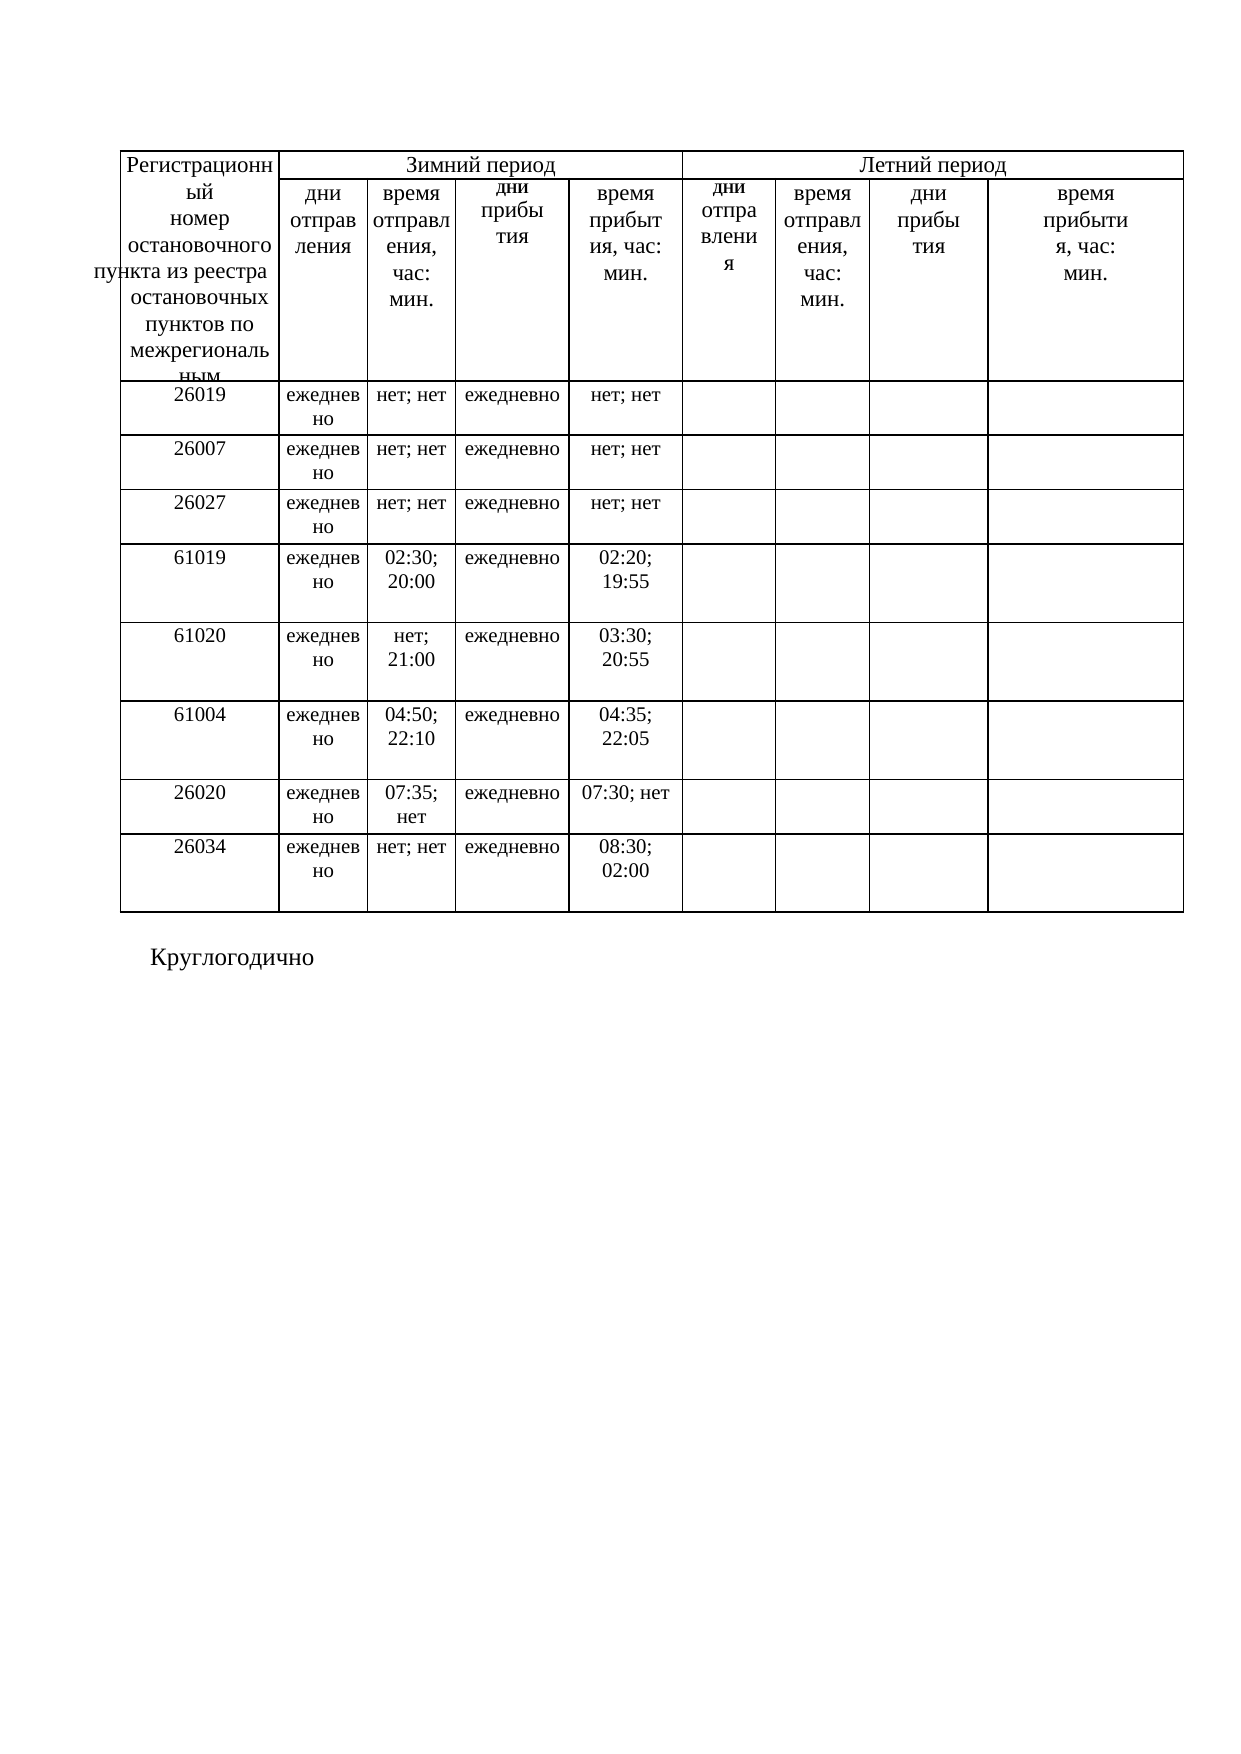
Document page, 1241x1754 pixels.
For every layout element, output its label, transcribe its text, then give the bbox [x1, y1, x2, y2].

table_cell [683, 382, 775, 434]
table_cell ежедневно [456, 436, 568, 489]
table_cell ежедневно [456, 490, 568, 543]
table_header Зимний период [280, 152, 682, 178]
table_cell дни отправ ления [280, 180, 367, 380]
table_cell 26020 [121, 780, 278, 833]
table_cell 04:50; 22:10 [368, 702, 455, 778]
table_cell [683, 702, 775, 778]
table_cell [776, 490, 869, 543]
table_cell время прибыти я, час: мин. [989, 180, 1183, 380]
table_cell [989, 702, 1183, 778]
table_cell [870, 545, 987, 622]
text Круглогодично [150, 942, 1090, 970]
table_cell 61020 [121, 623, 278, 700]
table_cell нет; нет [368, 490, 455, 543]
table_cell 03:30; 20:55 [570, 623, 682, 700]
table_cell нет; нет [570, 490, 682, 543]
table_cell [870, 623, 987, 700]
table_cell нет; нет [368, 436, 455, 489]
table_cell нет; 21:00 [368, 623, 455, 700]
table_cell 61004 [121, 702, 278, 778]
table_cell [870, 702, 987, 778]
table_cell 26027 [121, 490, 278, 543]
table_cell ежедневно [280, 702, 367, 778]
table_cell ежедневно [280, 835, 367, 911]
table_cell ежедневно [280, 623, 367, 700]
table_cell нет; нет [570, 382, 682, 434]
table_cell [776, 780, 869, 833]
table_cell [776, 436, 869, 489]
table_cell время отправл ения, час: мин. [776, 180, 869, 380]
table_cell [776, 835, 869, 911]
table_cell [870, 436, 987, 489]
table_cell ежедневно [456, 835, 568, 911]
table_cell 04:35; 22:05 [570, 702, 682, 778]
table_cell нет; нет [368, 382, 455, 434]
table_cell дни прибы тия [870, 180, 987, 380]
table_cell ДНИ прибы тия [456, 180, 568, 380]
table_cell [870, 780, 987, 833]
table_cell [683, 623, 775, 700]
table_cell ежедневно [456, 382, 568, 434]
table_cell 61019 [121, 545, 278, 622]
table_cell 02:20; 19:55 [570, 545, 682, 622]
table_cell [776, 702, 869, 778]
table_cell 26007 [121, 436, 278, 489]
table_header Летний период [683, 152, 1183, 178]
table_cell ежедневно [280, 382, 367, 434]
table_cell [989, 436, 1183, 489]
table_cell ежедневно [280, 490, 367, 543]
table_cell ежедневно [456, 780, 568, 833]
table_cell [870, 835, 987, 911]
table_cell время отправл ения, час: мин. [368, 180, 455, 380]
table_cell [776, 623, 869, 700]
table_cell [989, 623, 1183, 700]
table_cell [989, 490, 1183, 543]
table_cell [870, 490, 987, 543]
table_cell [683, 780, 775, 833]
table_cell [683, 545, 775, 622]
table_cell [683, 835, 775, 911]
table_cell [870, 382, 987, 434]
table_cell [776, 545, 869, 622]
table_cell ежедневно [456, 623, 568, 700]
table_cell ежедневно [280, 780, 367, 833]
table_cell 08:30; 02:00 [570, 835, 682, 911]
table_cell [989, 545, 1183, 622]
table_cell ежедневно [280, 545, 367, 622]
table_cell ежедневно [456, 545, 568, 622]
table_cell 26019 [121, 382, 278, 434]
table_cell 07:35; нет [368, 780, 455, 833]
table_cell ежедневно [280, 436, 367, 489]
table_cell 02:30; 20:00 [368, 545, 455, 622]
table_cell нет; нет [570, 436, 682, 489]
table_cell [989, 780, 1183, 833]
table_cell 26034 [121, 835, 278, 911]
table_cell [683, 490, 775, 543]
table_cell нет; нет [368, 835, 455, 911]
table_cell [989, 835, 1183, 911]
table_cell ДНИ отпра влени я [683, 180, 775, 380]
table_cell ежедневно [456, 702, 568, 778]
table_header Регистрационный номер остановочного пункта из реестра остановочных пунктов по межрегиональным маршрутам регулярных перевозок [121, 152, 278, 380]
table_cell [989, 382, 1183, 434]
table_cell [683, 436, 775, 489]
table_cell 07:30; нет [570, 780, 682, 833]
table_cell [776, 382, 869, 434]
table_cell время прибыт ия, час: мин. [570, 180, 682, 380]
